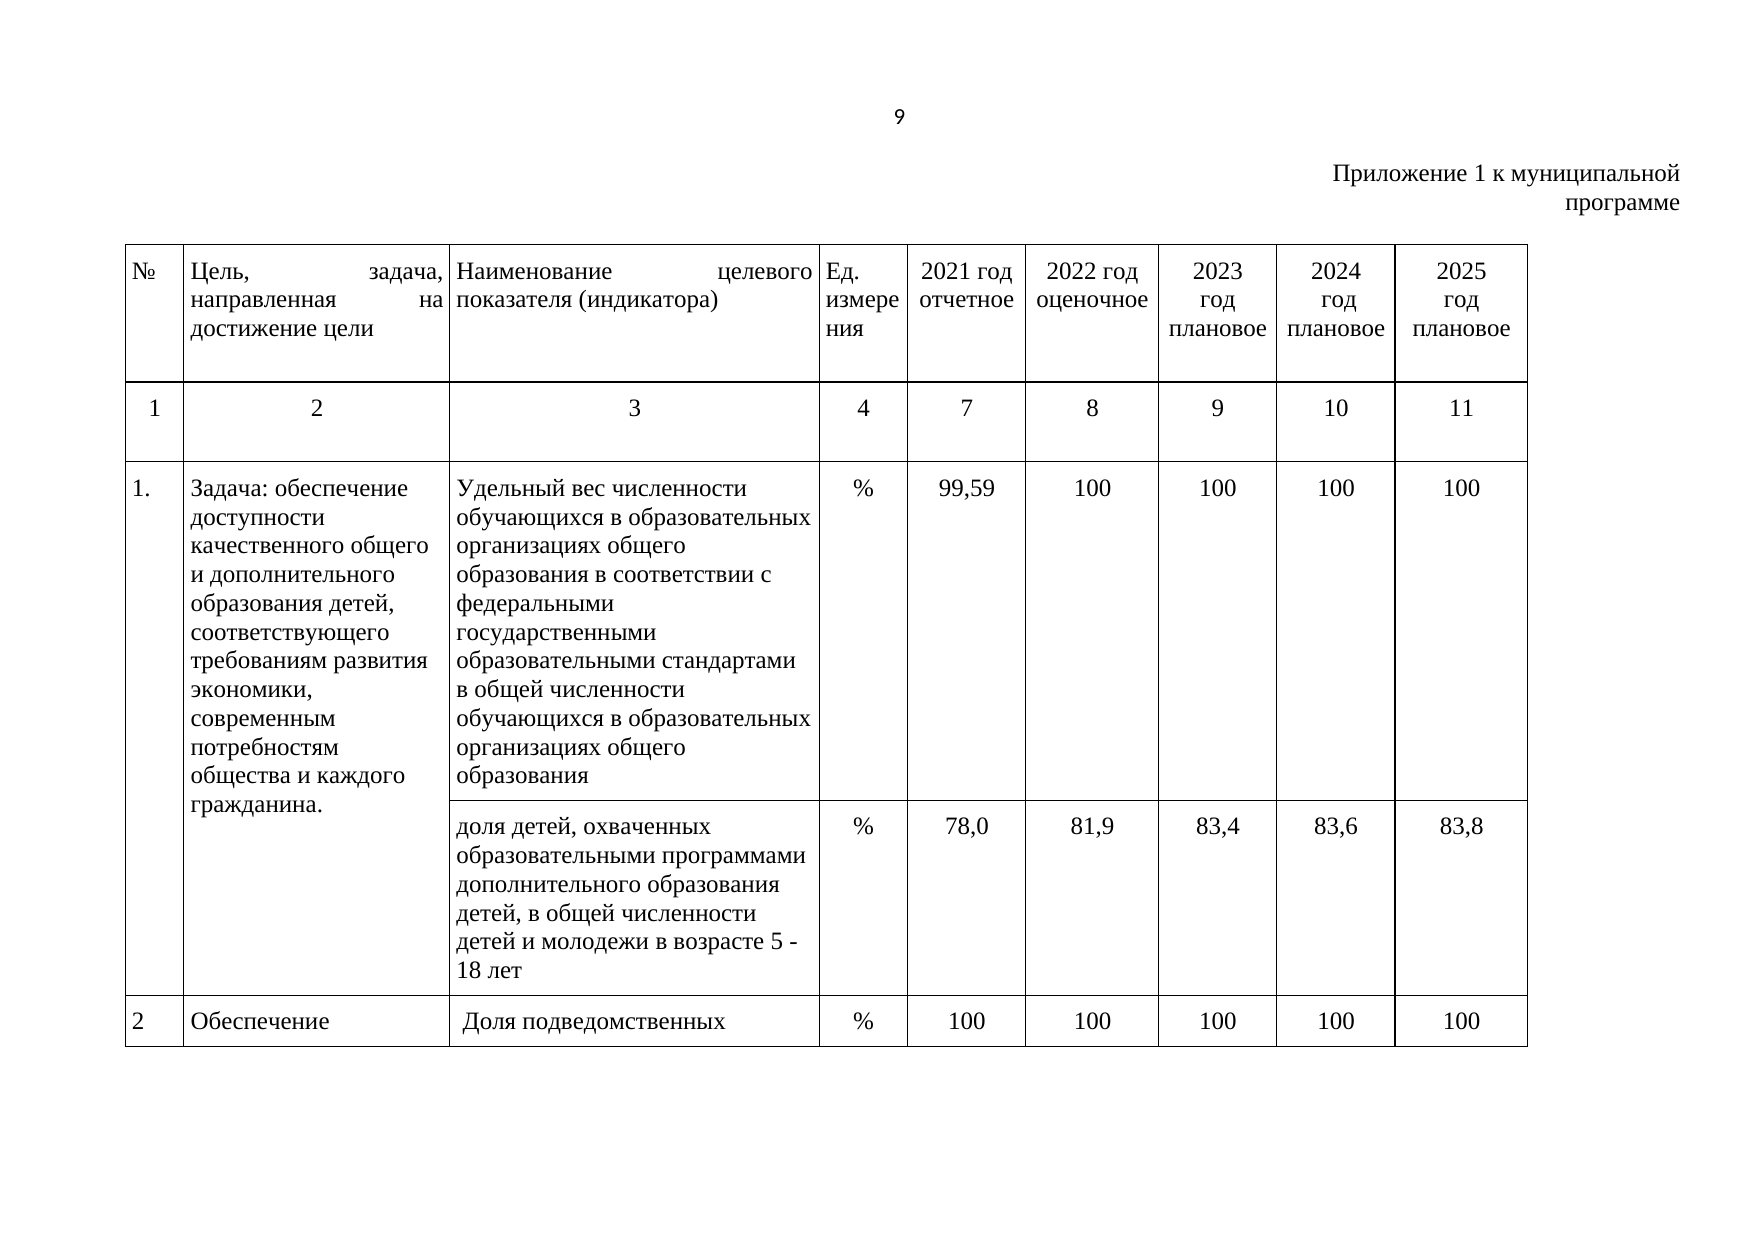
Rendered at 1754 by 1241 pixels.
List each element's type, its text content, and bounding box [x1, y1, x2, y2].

table_cell Удельный вес численности обучающихся в образовательных организациях общего образования в соответствии с федеральными государственными образовательными стандартами в общей численности обучающихся в образовательных организациях общего образования [450, 462, 819, 800]
table_header Наименование целевого показателя (индикатора) [450, 245, 819, 381]
table_cell 100 [1159, 996, 1276, 1046]
table_cell % [820, 801, 907, 994]
table_cell % [820, 996, 907, 1046]
table_cell 1. [126, 462, 183, 994]
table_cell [450, 996, 819, 1046]
table_cell 78,0 [908, 801, 1025, 994]
table_cell 7 [908, 383, 1025, 461]
table_cell Задача: обеспечение доступности качественного общего и дополнительного образования детей, соответствующего требованиям развития экономики, современным потребностям общества и каждого гражданина. [184, 462, 449, 994]
table_cell 9 [1159, 383, 1276, 461]
table_cell 100 [1277, 462, 1394, 800]
table_cell 100 [1159, 462, 1276, 800]
table_header № [126, 245, 183, 381]
table_header Цель, задача, направленная на достижение цели [184, 245, 449, 381]
table_header 2022 год оценочное [1026, 245, 1158, 381]
table_header 2021 год отчетное [908, 245, 1025, 381]
table_cell 99,59 [908, 462, 1025, 800]
table_cell 83,6 [1277, 801, 1394, 994]
table_header 2023 год плановое [1159, 245, 1276, 381]
table_cell 100 [1277, 996, 1394, 1046]
table_cell 83,4 [1159, 801, 1276, 994]
table_cell 100 [908, 996, 1025, 1046]
table_header 2025 год плановое [1396, 245, 1527, 381]
table_cell доля детей, охваченных образовательными программами дополнительного образования детей, в общей численности детей и молодежи в возрасте 5 - 18 лет [450, 801, 819, 994]
table_cell 83,8 [1396, 801, 1527, 994]
text программе [118, 187, 1680, 215]
table_cell 8 [1026, 383, 1158, 461]
table_cell 1 [126, 383, 183, 461]
table_cell 100 [1026, 996, 1158, 1046]
table_cell 2 [184, 383, 449, 461]
table_cell 3 [450, 383, 819, 461]
table_cell 11 [1396, 383, 1527, 461]
table_cell 81,9 [1026, 801, 1158, 994]
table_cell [184, 996, 449, 1046]
table_header Ед. измерения [820, 245, 907, 381]
table_cell % [820, 462, 907, 800]
table_cell 100 [1026, 462, 1158, 800]
table_cell 100 [1396, 996, 1527, 1046]
table_cell 100 [1396, 462, 1527, 800]
table_cell 4 [820, 383, 907, 461]
table_cell 2 [126, 996, 183, 1046]
table_cell 10 [1277, 383, 1394, 461]
text Приложение 1 к муниципальной [118, 158, 1680, 187]
table_header 2024 год плановое [1277, 245, 1394, 381]
